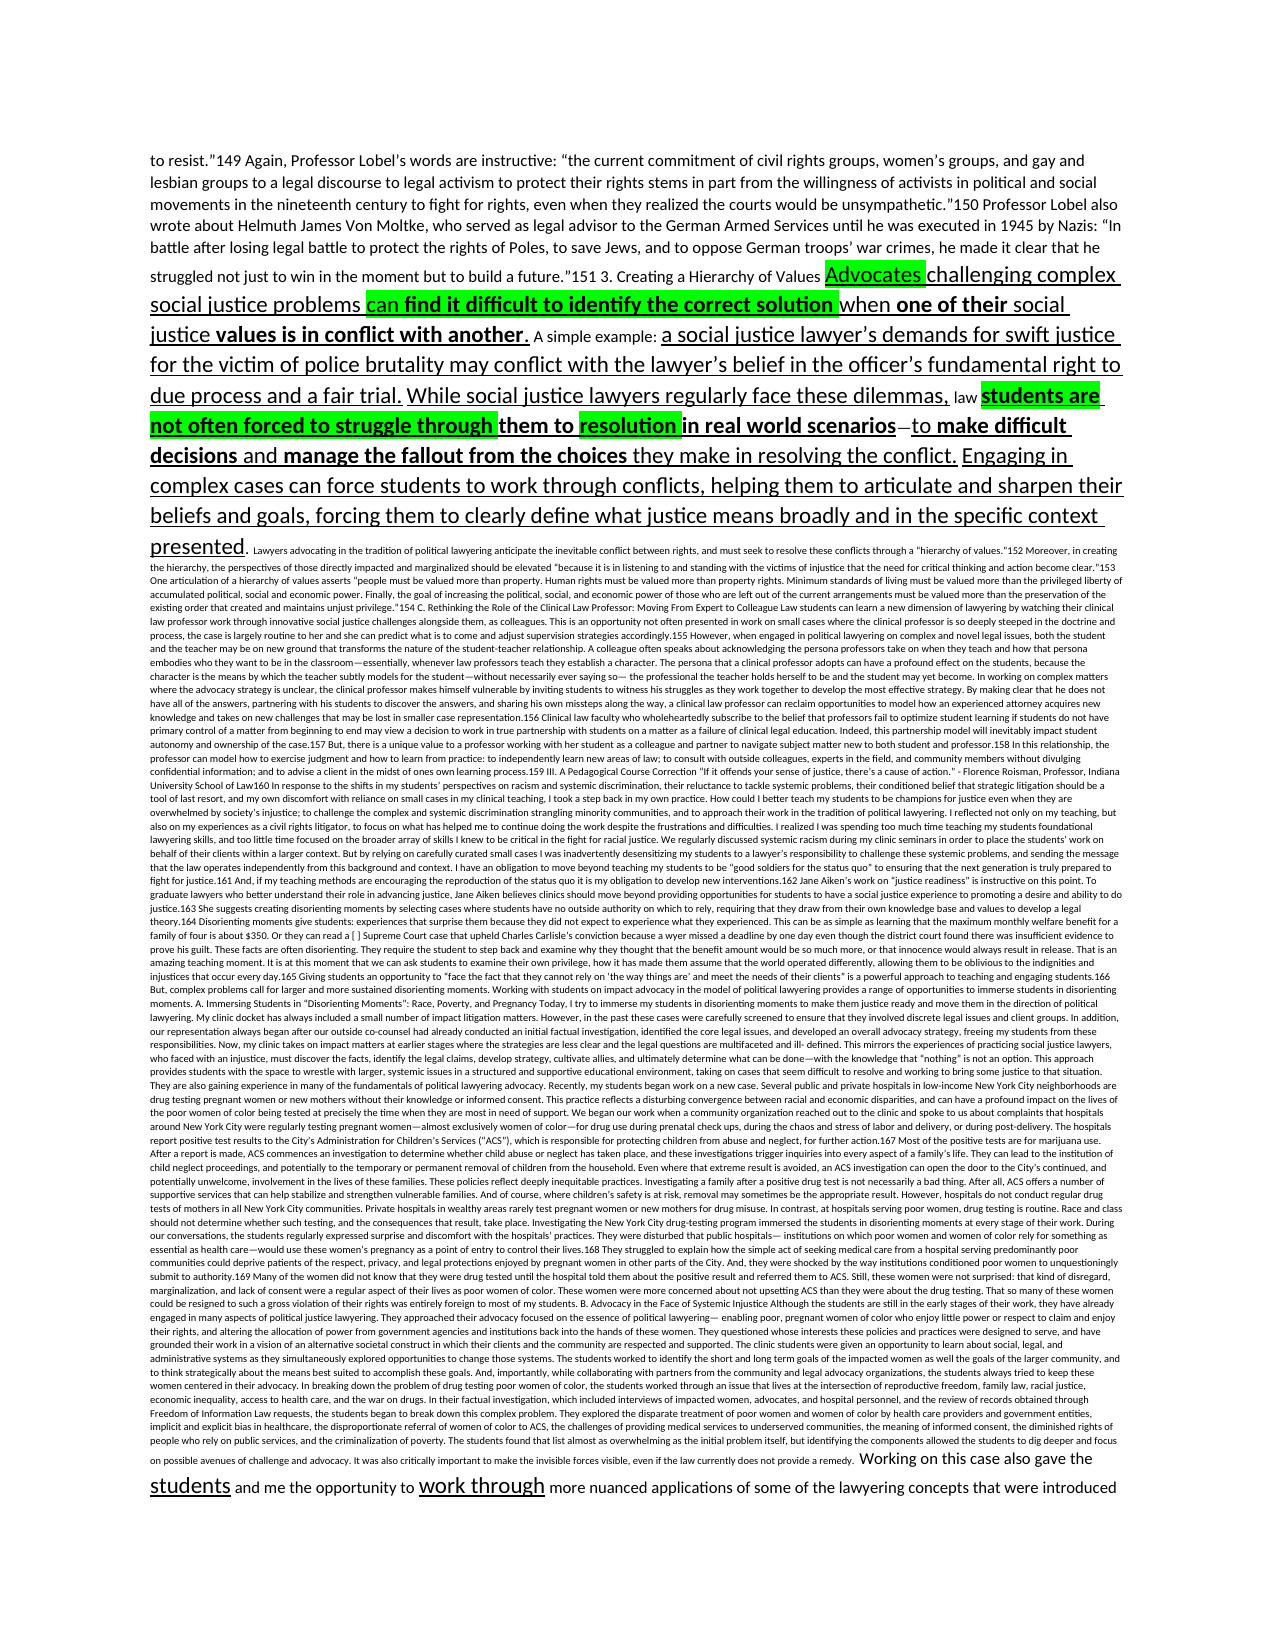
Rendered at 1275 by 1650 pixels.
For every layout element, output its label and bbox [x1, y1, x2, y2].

text [150, 150, 1125, 1499]
